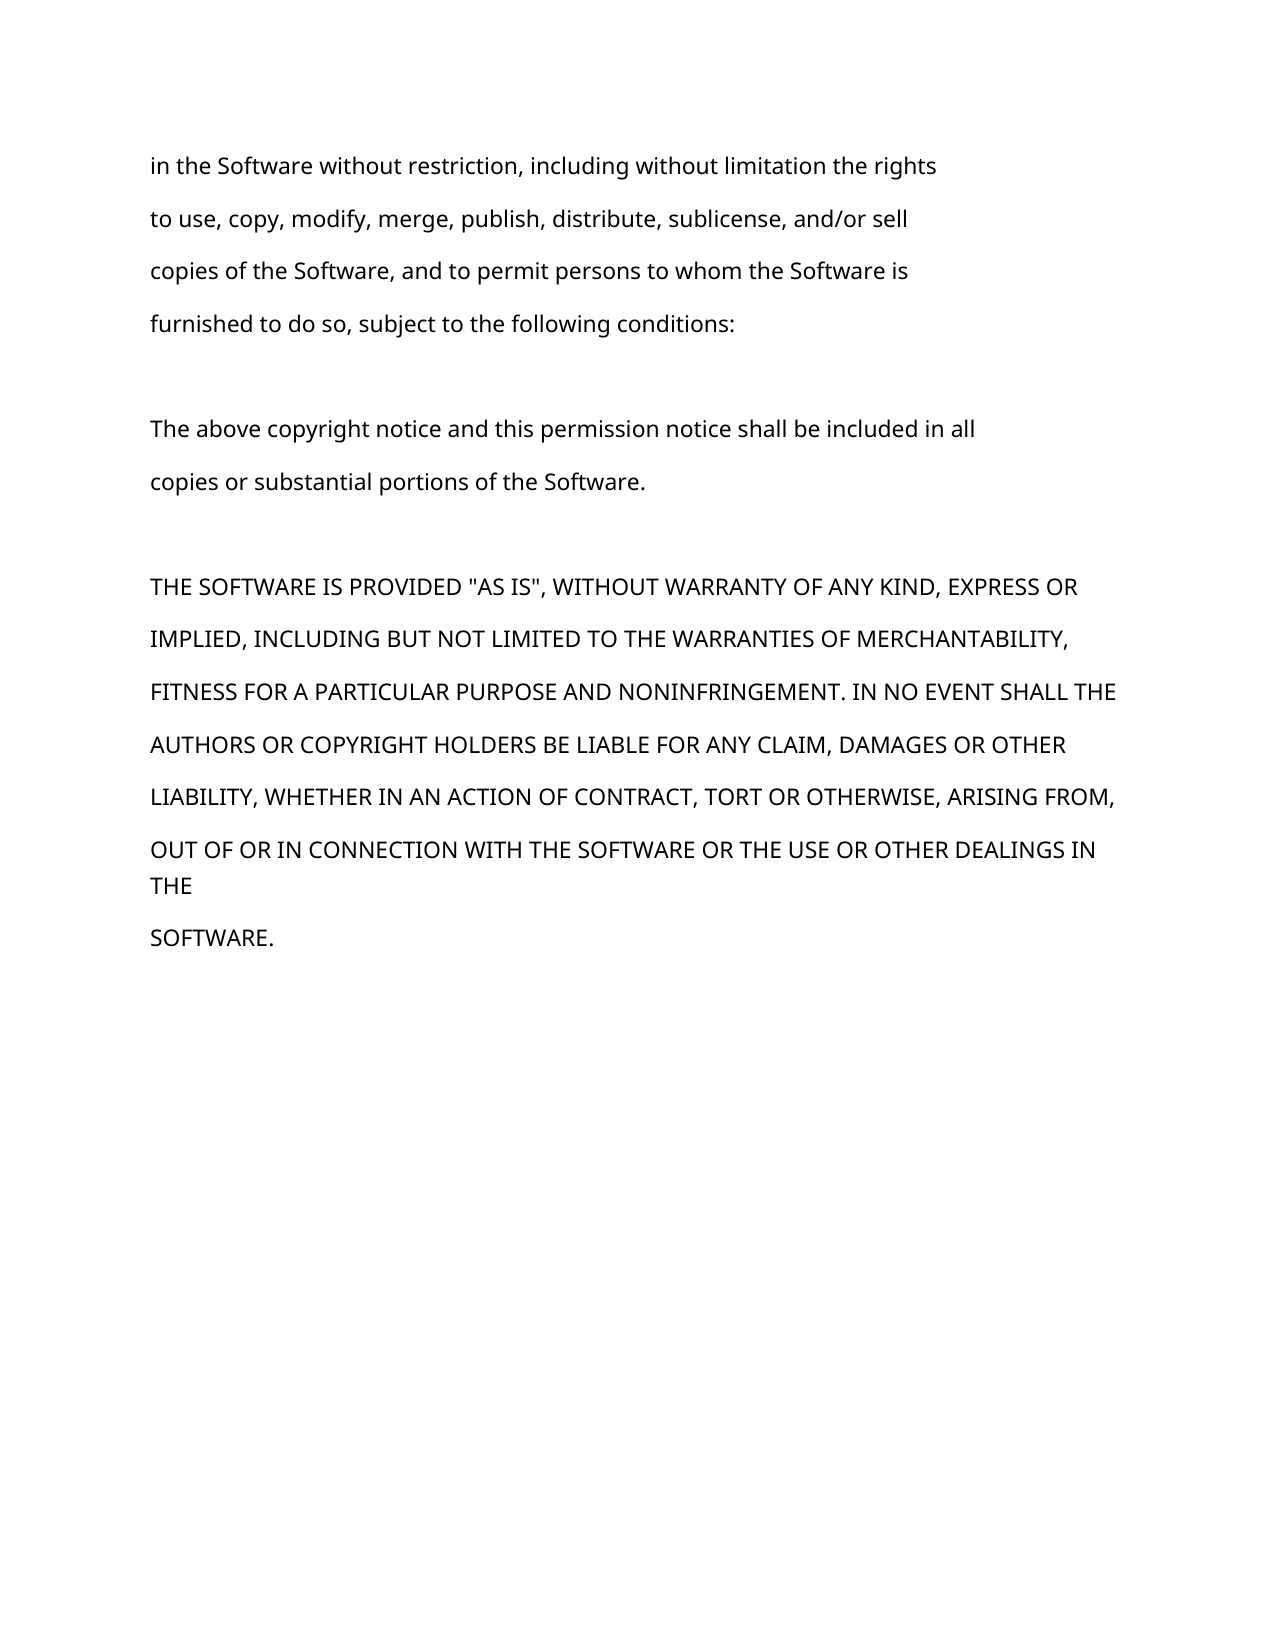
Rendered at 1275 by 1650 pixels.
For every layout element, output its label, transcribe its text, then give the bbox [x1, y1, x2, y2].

text LIABILITY, WHETHER IN AN ACTION OF CONTRACT, TORT OR OTHERWISE, ARISING FROM, [150, 781, 1125, 812]
text copies of the Software, and to permit persons to whom the Software is [150, 255, 1125, 286]
text copies or substantial portions of the Software. [150, 466, 1125, 497]
text SOFTWARE. [150, 922, 1125, 954]
text AUTHORS OR COPYRIGHT HOLDERS BE LIABLE FOR ANY CLAIM, DAMAGES OR OTHER [150, 729, 1125, 760]
text in the Software without restriction, including without limitation the rights [150, 150, 1125, 181]
text The above copyright notice and this permission notice shall be included in all [150, 413, 1125, 444]
text FITNESS FOR A PARTICULAR PURPOSE AND NONINFRINGEMENT. IN NO EVENT SHALL THE [150, 676, 1125, 707]
text IMPLIED, INCLUDING BUT NOT LIMITED TO THE WARRANTIES OF MERCHANTABILITY, [150, 623, 1125, 655]
text to use, copy, modify, merge, publish, distribute, sublicense, and/or sell [150, 203, 1125, 234]
text furnished to do so, subject to the following conditions: [150, 308, 1125, 339]
text OUT OF OR IN CONNECTION WITH THE SOFTWARE OR THE USE OR OTHER DEALINGS IN THE [150, 834, 1125, 901]
text THE SOFTWARE IS PROVIDED "AS IS", WITHOUT WARRANTY OF ANY KIND, EXPRESS OR [150, 571, 1125, 602]
